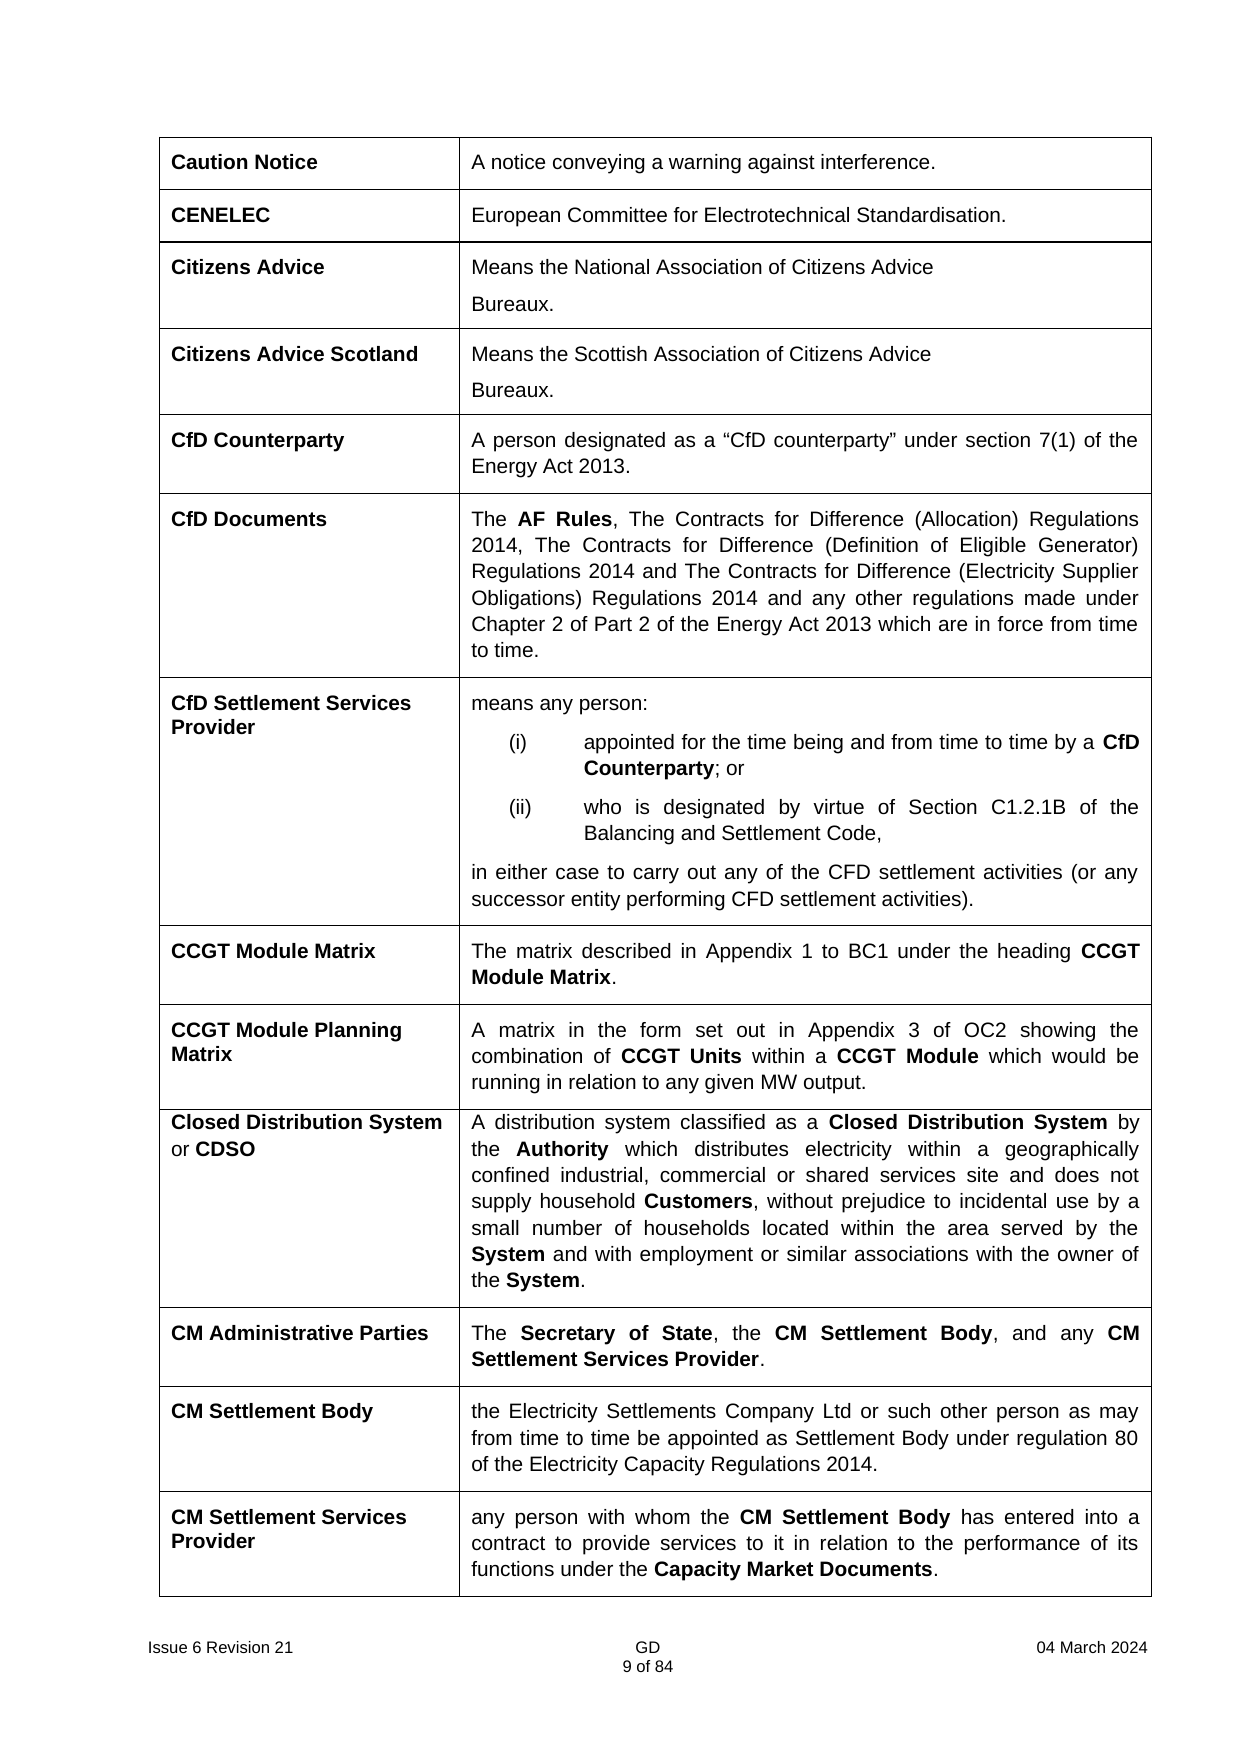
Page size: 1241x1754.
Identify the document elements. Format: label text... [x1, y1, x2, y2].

table_cell CfD Documents [160, 494, 459, 677]
table_cell Caution Notice [160, 138, 459, 189]
table_cell A person designated as a “CfD counterparty” under section 7(1) of the Energy Act 2013. [460, 415, 1151, 493]
table_cell The AF Rules, The Contracts for Difference (Allocation) Regulations 2014, The Contracts for Difference (Definition of Eligible Generator) Regulations 2014 and The Contracts for Difference (Electricity Supplier Obligations) Regulations 2014 and any other regulations made under Chapter 2 of Part 2 of the Energy Act 2013 which are in force from time to time. [460, 494, 1151, 677]
table_cell CENELEC [160, 190, 459, 241]
table_cell CCGT Module Matrix [160, 926, 459, 1004]
table_cell Means the National Association of Citizens Advice Bureaux. [460, 243, 1151, 328]
table_cell Closed Distribution System or CDSO [160, 1110, 459, 1307]
table_cell CfD Counterparty [160, 415, 459, 493]
table_cell Means the Scottish Association of Citizens Advice Bureaux. [460, 329, 1151, 414]
table_cell The Secretary of State, the CM Settlement Body, and any CM Settlement Services Provider. [460, 1308, 1151, 1386]
table_cell CfD Settlement Services Provider [160, 678, 459, 925]
table_cell European Committee for Electrotechnical Standardisation. [460, 190, 1151, 241]
table_cell The matrix described in Appendix 1 to BC1 under the heading CCGT Module Matrix. [460, 926, 1151, 1004]
table_cell any person with whom the CM Settlement Body has entered into a contract to provide services to it in relation to the performance of its functions under the Capacity Market Documents. [460, 1492, 1151, 1596]
table_cell A matrix in the form set out in Appendix 3 of OC2 showing the combination of CCGT Units within a CCGT Module which would be running in relation to any given MW output. [460, 1005, 1151, 1109]
table_cell CM Settlement Body [160, 1387, 459, 1491]
table_cell CM Administrative Parties [160, 1308, 459, 1386]
table_cell CCGT Module Planning Matrix [160, 1005, 459, 1109]
table_cell means any person: appointed for the time being and from time to time by a CfD Counterparty; or who is designated by virtue of Section C1.2.1B of the Balancing and Settlement Code, in either case to carry out any of the CFD settlement activities (or any successor entity performing CFD settlement activities). [460, 678, 1151, 925]
table_cell A notice conveying a warning against interference. [460, 138, 1151, 189]
table_cell CM Settlement Services Provider [160, 1492, 459, 1596]
table_cell Citizens Advice Scotland [160, 329, 459, 414]
table_cell the Electricity Settlements Company Ltd or such other person as may from time to time be appointed as Settlement Body under regulation 80 of the Electricity Capacity Regulations 2014. [460, 1387, 1151, 1491]
table_cell A distribution system classified as a Closed Distribution System by the Authority which distributes electricity within a geographically confined industrial, commercial or shared services site and does not supply household Customers, without prejudice to incidental use by a small number of households located within the area served by the System and with employment or similar associations with the owner of the System. [460, 1110, 1151, 1307]
table_cell Citizens Advice [160, 243, 459, 328]
